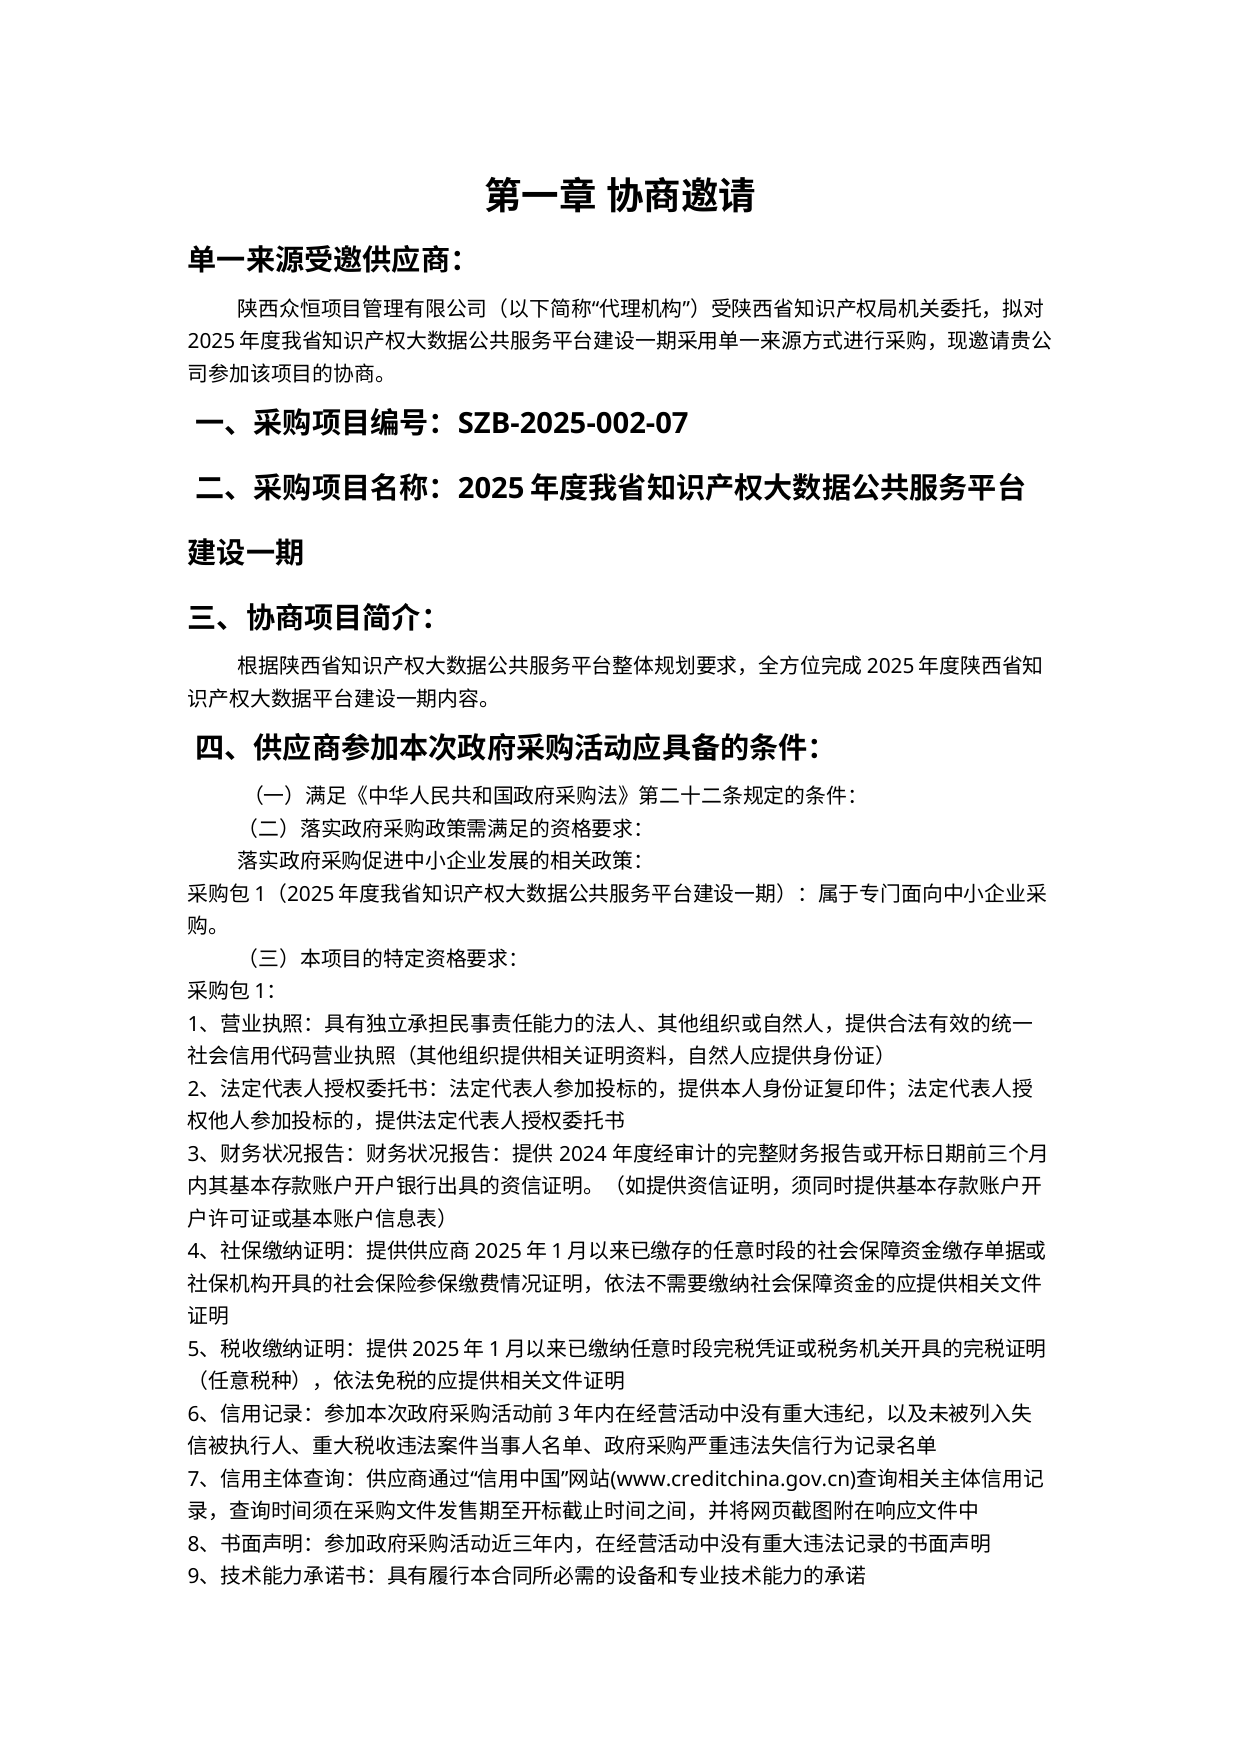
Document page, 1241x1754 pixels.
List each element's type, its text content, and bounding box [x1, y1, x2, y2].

text 1、营业执照：具有独立承担民事责任能力的法人、其他组织或自然人，提供合法有效的统一社会信用代码营业执照（其他组织提供相关证明资料，自然人应提供身份证） [187, 1007, 1053, 1072]
text 三、协商项目简介： [187, 584, 1053, 649]
text 3、财务状况报告：财务状况报告：提供 2024 年度经审计的完整财务报告或开标日期前三个月内其基本存款账户开户银行出具的资信证明。（如提供资信证明，须同时提供基本存款账户开户许可证或基本账户信息表） [187, 1137, 1053, 1234]
text 二、采购项目名称：2025年度我省知识产权大数据公共服务平台建设一期 [187, 454, 1053, 584]
text 9、技术能力承诺书：具有履行本合同所必需的设备和专业技术能力的承诺 [187, 1559, 1053, 1592]
text 四、供应商参加本次政府采购活动应具备的条件： [187, 714, 1053, 779]
text （三）本项目的特定资格要求： [187, 942, 1053, 974]
text 采购包1（2025年度我省知识产权大数据公共服务平台建设一期）：属于专门面向中小企业采购。 [187, 877, 1053, 942]
text 单一来源受邀供应商： [187, 227, 1053, 292]
text 陕西众恒项目管理有限公司（以下简称“代理机构”）受陕西省知识产权局机关委托，拟对2025年度我省知识产权大数据公共服务平台建设一期采用单一来源方式进行采购，现邀请贵公司参加该项目的协商。 [187, 292, 1053, 389]
text 采购包1： [187, 974, 1053, 1007]
text 5、税收缴纳证明：提供2025年1月以来已缴纳任意时段完税凭证或税务机关开具的完税证明（任意税种），依法免税的应提供相关文件证明 [187, 1332, 1053, 1397]
text 根据陕西省知识产权大数据公共服务平台整体规划要求，全方位完成2025年度陕西省知识产权大数据平台建设一期内容。 [187, 649, 1053, 714]
text 6、信用记录：参加本次政府采购活动前3年内在经营活动中没有重大违纪，以及未被列入失信被执行人、重大税收违法案件当事人名单、政府采购严重违法失信行为记录名单 [187, 1397, 1053, 1462]
text 第一章 协商邀请 [187, 162, 1053, 227]
text 2、法定代表人授权委托书：法定代表人参加投标的，提供本人身份证复印件；法定代表人授权他人参加投标的，提供法定代表人授权委托书 [187, 1072, 1053, 1137]
text 8、书面声明：参加政府采购活动近三年内，在经营活动中没有重大违法记录的书面声明 [187, 1527, 1053, 1559]
text 7、信用主体查询：供应商通过“信用中国”网站(www.creditchina.gov.cn)查询相关主体信用记录，查询时间须在采购文件发售期至开标截止时间之间，并将网页截图附在响应文件中 [187, 1462, 1053, 1527]
text 4、社保缴纳证明：提供供应商2025年1月以来已缴存的任意时段的社会保障资金缴存单据或社保机构开具的社会保险参保缴费情况证明，依法不需要缴纳社会保障资金的应提供相关文件证明 [187, 1234, 1053, 1332]
text 一、采购项目编号：SZB-2025-002-07 [187, 389, 1053, 454]
text 落实政府采购促进中小企业发展的相关政策： [187, 844, 1053, 877]
text （一）满足《中华人民共和国政府采购法》第二十二条规定的条件： [187, 779, 1053, 812]
text （二）落实政府采购政策需满足的资格要求： [187, 812, 1053, 844]
